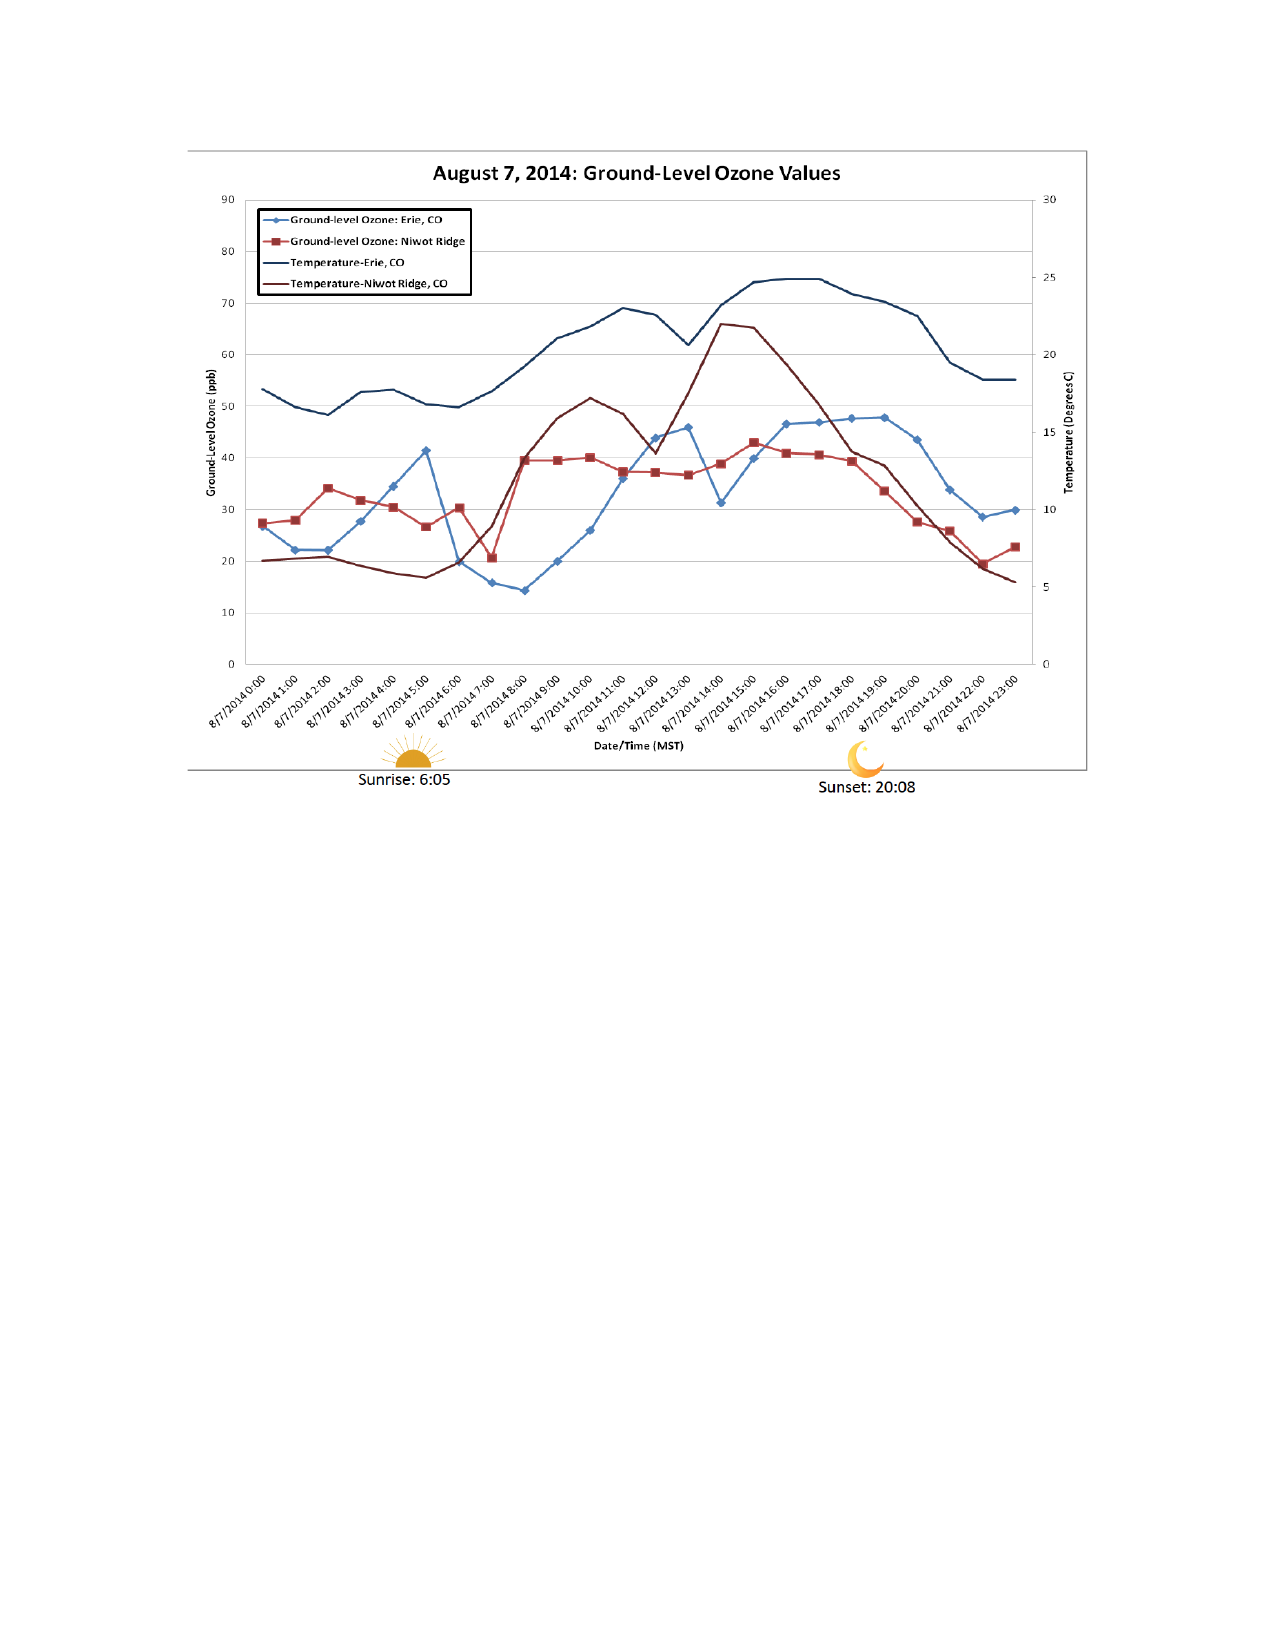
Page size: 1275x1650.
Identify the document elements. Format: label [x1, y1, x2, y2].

picture [187, 150, 1088, 799]
